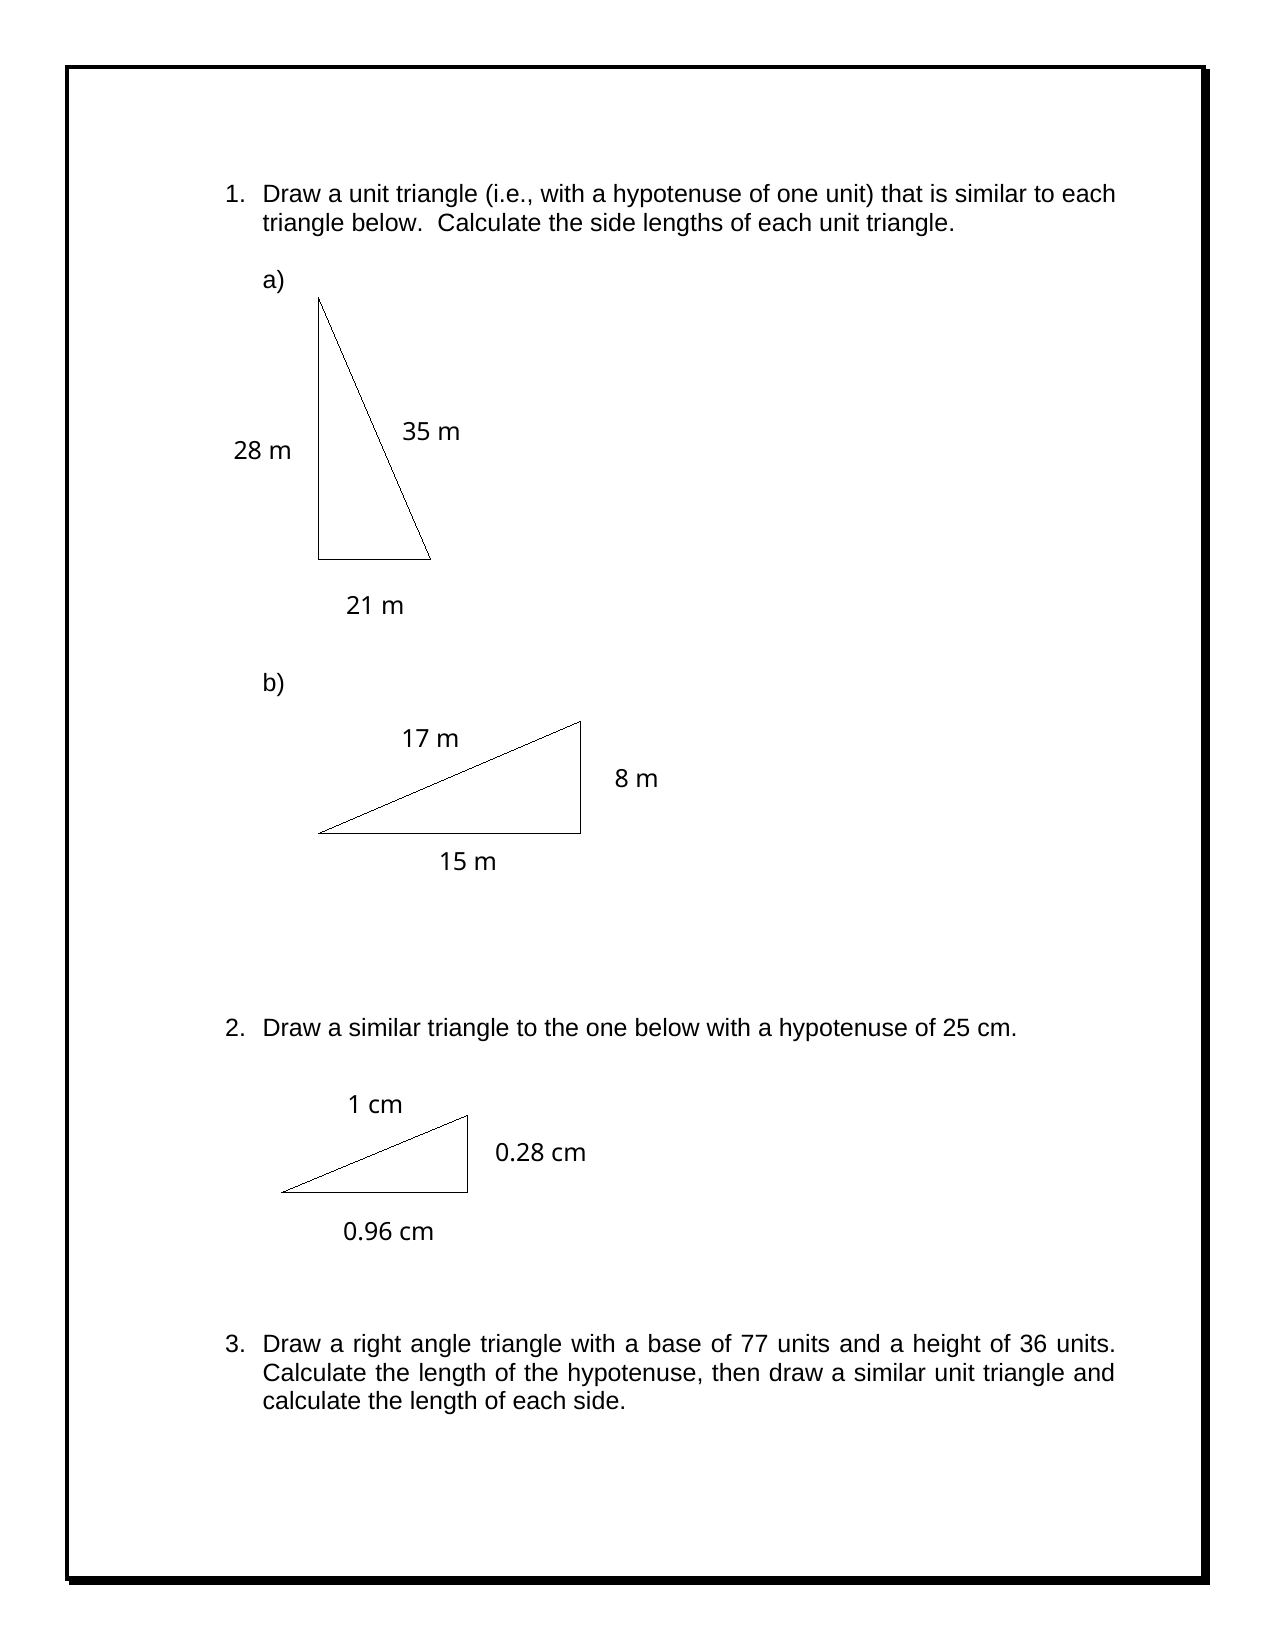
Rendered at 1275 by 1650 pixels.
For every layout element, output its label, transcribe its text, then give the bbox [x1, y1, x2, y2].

list Draw a unit triangle (i.e., with a hypotenuse of one unit) that is similar to each triangle below. Calculate the side lengths of each unit triangle. [225, 179, 1117, 236]
list Draw a right angle triangle with a base of 77 units and a height of 36 units. Calculate the length of the hypotenuse, then draw a similar unit triangle and calculate the length of each side. [225, 1329, 1117, 1415]
text b) [187, 667, 1117, 696]
text a) [187, 265, 1117, 294]
list Draw a similar triangle to the one below with a hypotenuse of 25 cm. [225, 1012, 1117, 1041]
